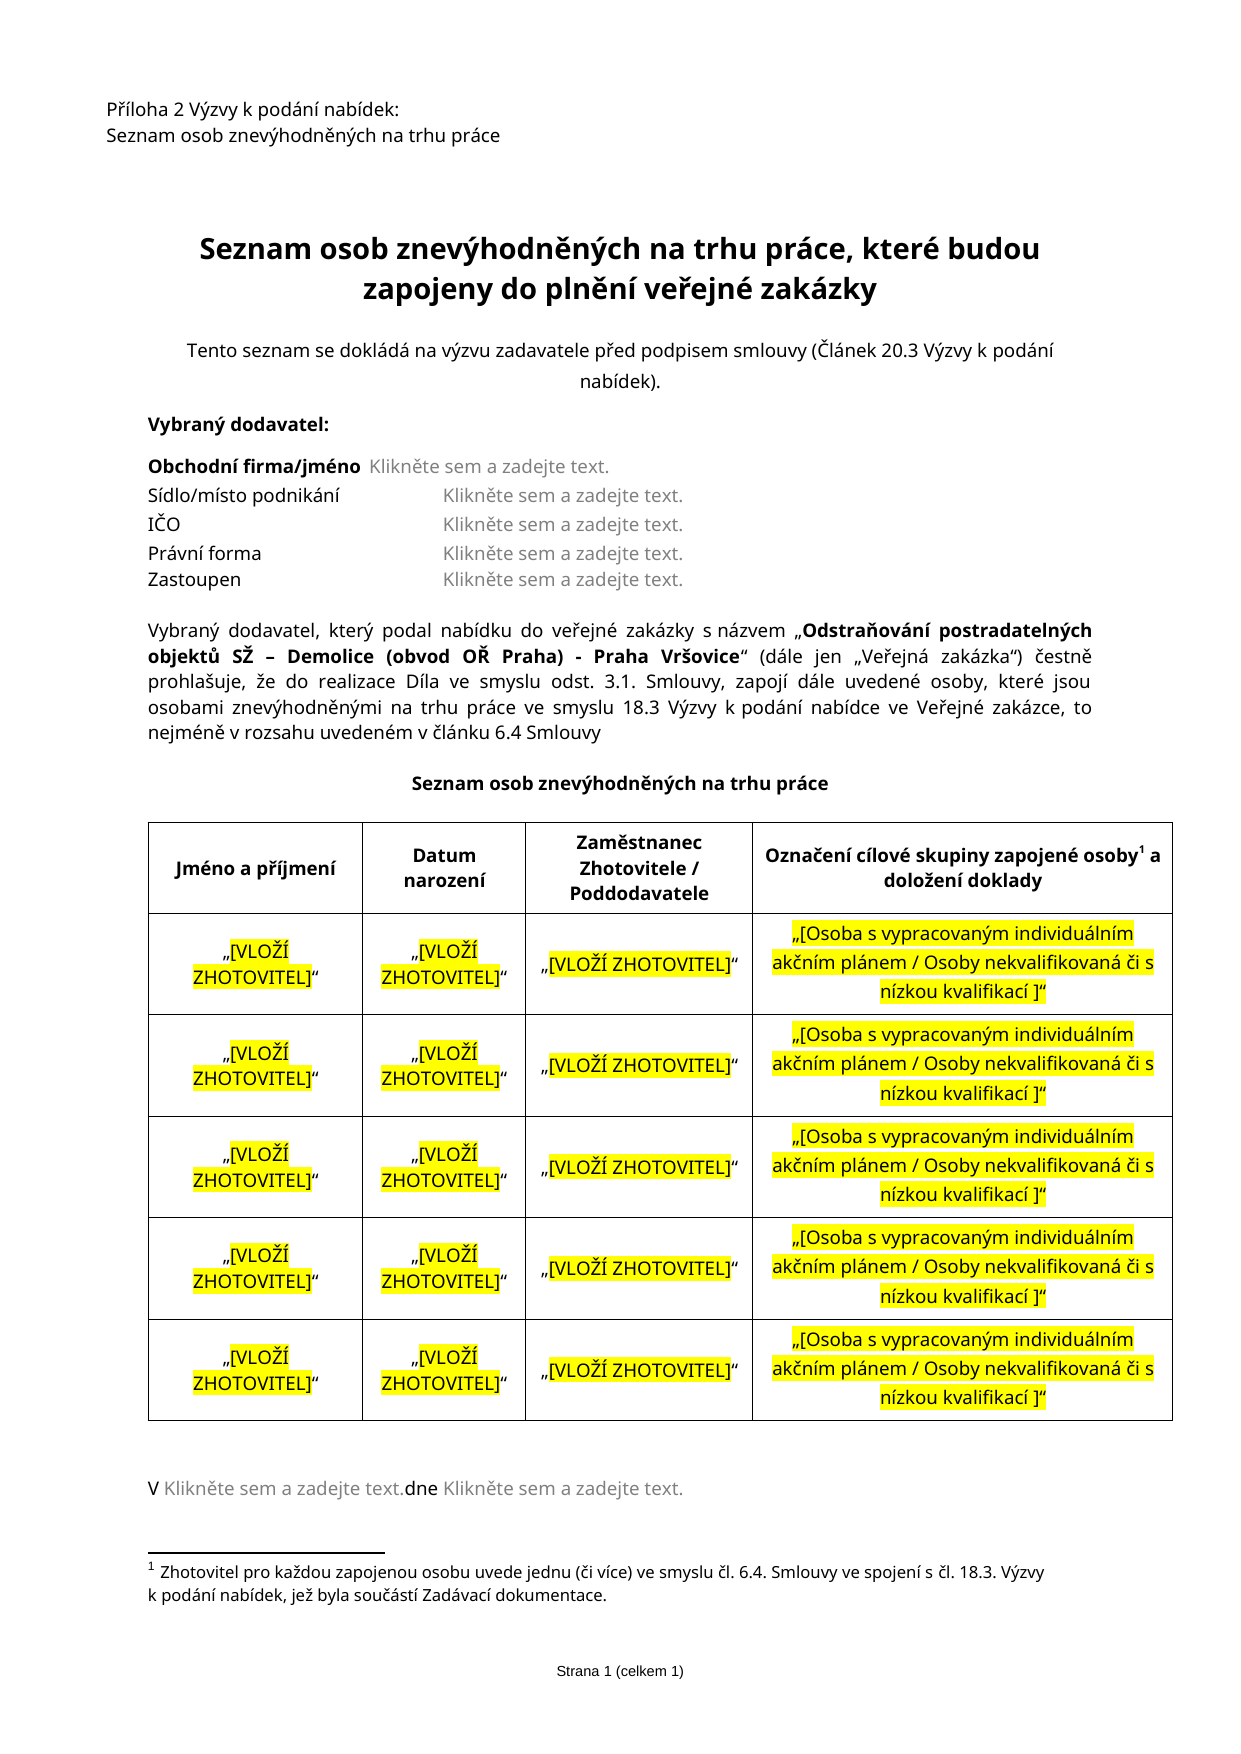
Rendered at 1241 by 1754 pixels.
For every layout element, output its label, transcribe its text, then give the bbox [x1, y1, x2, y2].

text Právní forma [148, 537, 1093, 566]
text IČO [148, 508, 1093, 537]
text Vybraný dodavatel, který podal nabídku do veřejné zakázky s názvem „Odstraňování postradatelných objektů SŽ – Demolice (obvod OŘ Praha) - Praha Vršovice“ (dále jen „Veřejná zakázka“) čestně prohlašuje, že do realizace Díla ve smyslu odst. 3.1. Smlouvy, zapojí dále uvedené osoby, které jsou osobami znevýhodněnými na trhu práce ve smyslu 18.3 Výzvy k podání nabídce ve Veřejné zakázce, to nejméně v rozsahu uvedeném v článku 6.4 Smlouvy [148, 617, 1093, 745]
text Seznam osob znevýhodněných na trhu práce [148, 771, 1093, 796]
table_cell „[Osoba s vypracovaným individuálním akčním plánem / Osoby nekvalifikovaná či s nízkou kvalifikací ]“ [753, 1218, 1172, 1318]
text Zastoupen [148, 566, 1093, 592]
table_cell „[VLOŽÍ ZHOTOVITEL]“ [363, 914, 525, 1014]
table_cell „[Osoba s vypracovaným individuálním akčním plánem / Osoby nekvalifikovaná či s nízkou kvalifikací ]“ [753, 1320, 1172, 1420]
table_cell „[VLOŽÍ ZHOTOVITEL]“ [149, 1320, 362, 1420]
table_cell „[Osoba s vypracovaným individuálním akčním plánem / Osoby nekvalifikovaná či s nízkou kvalifikací ]“ [753, 1015, 1172, 1116]
text Tento seznam se dokládá na výzvu zadavatele před podpisem smlouvy (Článek 20.3 Výzvy k podání nabídek). [148, 333, 1093, 394]
table_cell „[VLOŽÍ ZHOTOVITEL]“ [149, 914, 362, 1014]
table_cell „[VLOŽÍ ZHOTOVITEL]“ [526, 914, 752, 1014]
table_cell „[Osoba s vypracovaným individuálním akčním plánem / Osoby nekvalifikovaná či s nízkou kvalifikací ]“ [753, 914, 1172, 1014]
table_cell „[VLOŽÍ ZHOTOVITEL]“ [526, 1218, 752, 1318]
table_header Označení cílové skupiny zapojené osoby a doložení doklady [753, 823, 1172, 913]
table_cell „[VLOŽÍ ZHOTOVITEL]“ [363, 1117, 525, 1217]
table_cell „[VLOŽÍ ZHOTOVITEL]“ [526, 1015, 752, 1116]
table_cell „[VLOŽÍ ZHOTOVITEL]“ [526, 1117, 752, 1217]
text Obchodní firma/jméno [148, 451, 1093, 479]
table_cell „[VLOŽÍ ZHOTOVITEL]“ [149, 1015, 362, 1116]
text Sídlo/místo podnikání [148, 479, 1093, 508]
text V dne [148, 1472, 1092, 1501]
title Seznam osob znevýhodněných na trhu práce, které budou zapojeny do plnění veřejné zakázky [148, 228, 1093, 308]
text Vybraný dodavatel: [148, 407, 1093, 438]
table_cell „[VLOŽÍ ZHOTOVITEL]“ [149, 1218, 362, 1318]
table_cell „[VLOŽÍ ZHOTOVITEL]“ [363, 1015, 525, 1116]
table_cell „[Osoba s vypracovaným individuálním akčním plánem / Osoby nekvalifikovaná či s nízkou kvalifikací ]“ [753, 1117, 1172, 1217]
table_cell „[VLOŽÍ ZHOTOVITEL]“ [363, 1218, 525, 1318]
table_header Zaměstnanec Zhotovitele / Poddodavatele [526, 823, 752, 913]
table_cell „[VLOŽÍ ZHOTOVITEL]“ [526, 1320, 752, 1420]
table_cell „[VLOŽÍ ZHOTOVITEL]“ [363, 1320, 525, 1420]
table_cell „[VLOŽÍ ZHOTOVITEL]“ [149, 1117, 362, 1217]
table_header Datum narození [363, 823, 525, 913]
table_header Jméno a příjmení [149, 823, 362, 913]
